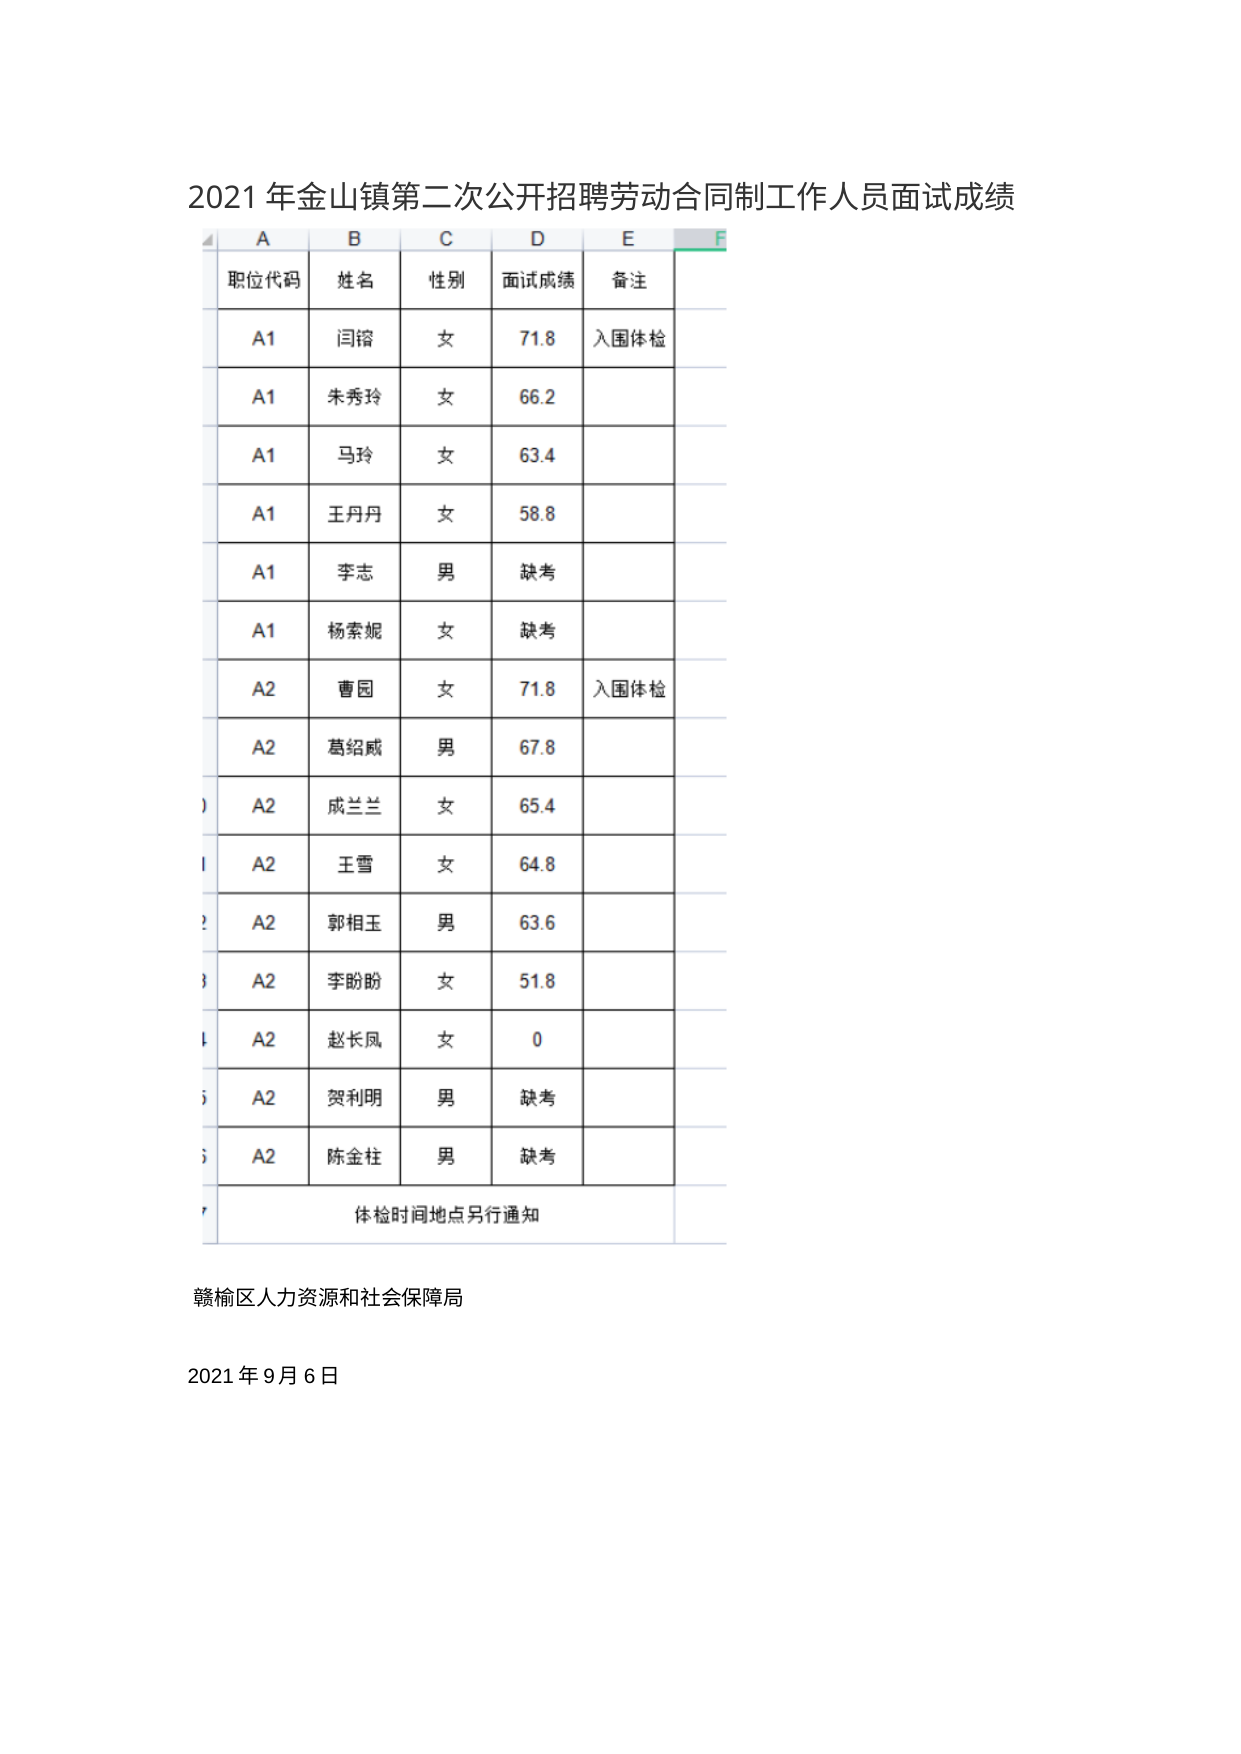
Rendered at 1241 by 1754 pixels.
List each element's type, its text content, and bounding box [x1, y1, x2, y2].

text 2021年金山镇第二次公开招聘劳动合同制工作人员面试成绩 [187, 162, 1053, 227]
picture [187, 227, 792, 1255]
text 2021年9月6日 [187, 1326, 1053, 1391]
text 赣榆区人力资源和社会保障局 [187, 1280, 1053, 1312]
